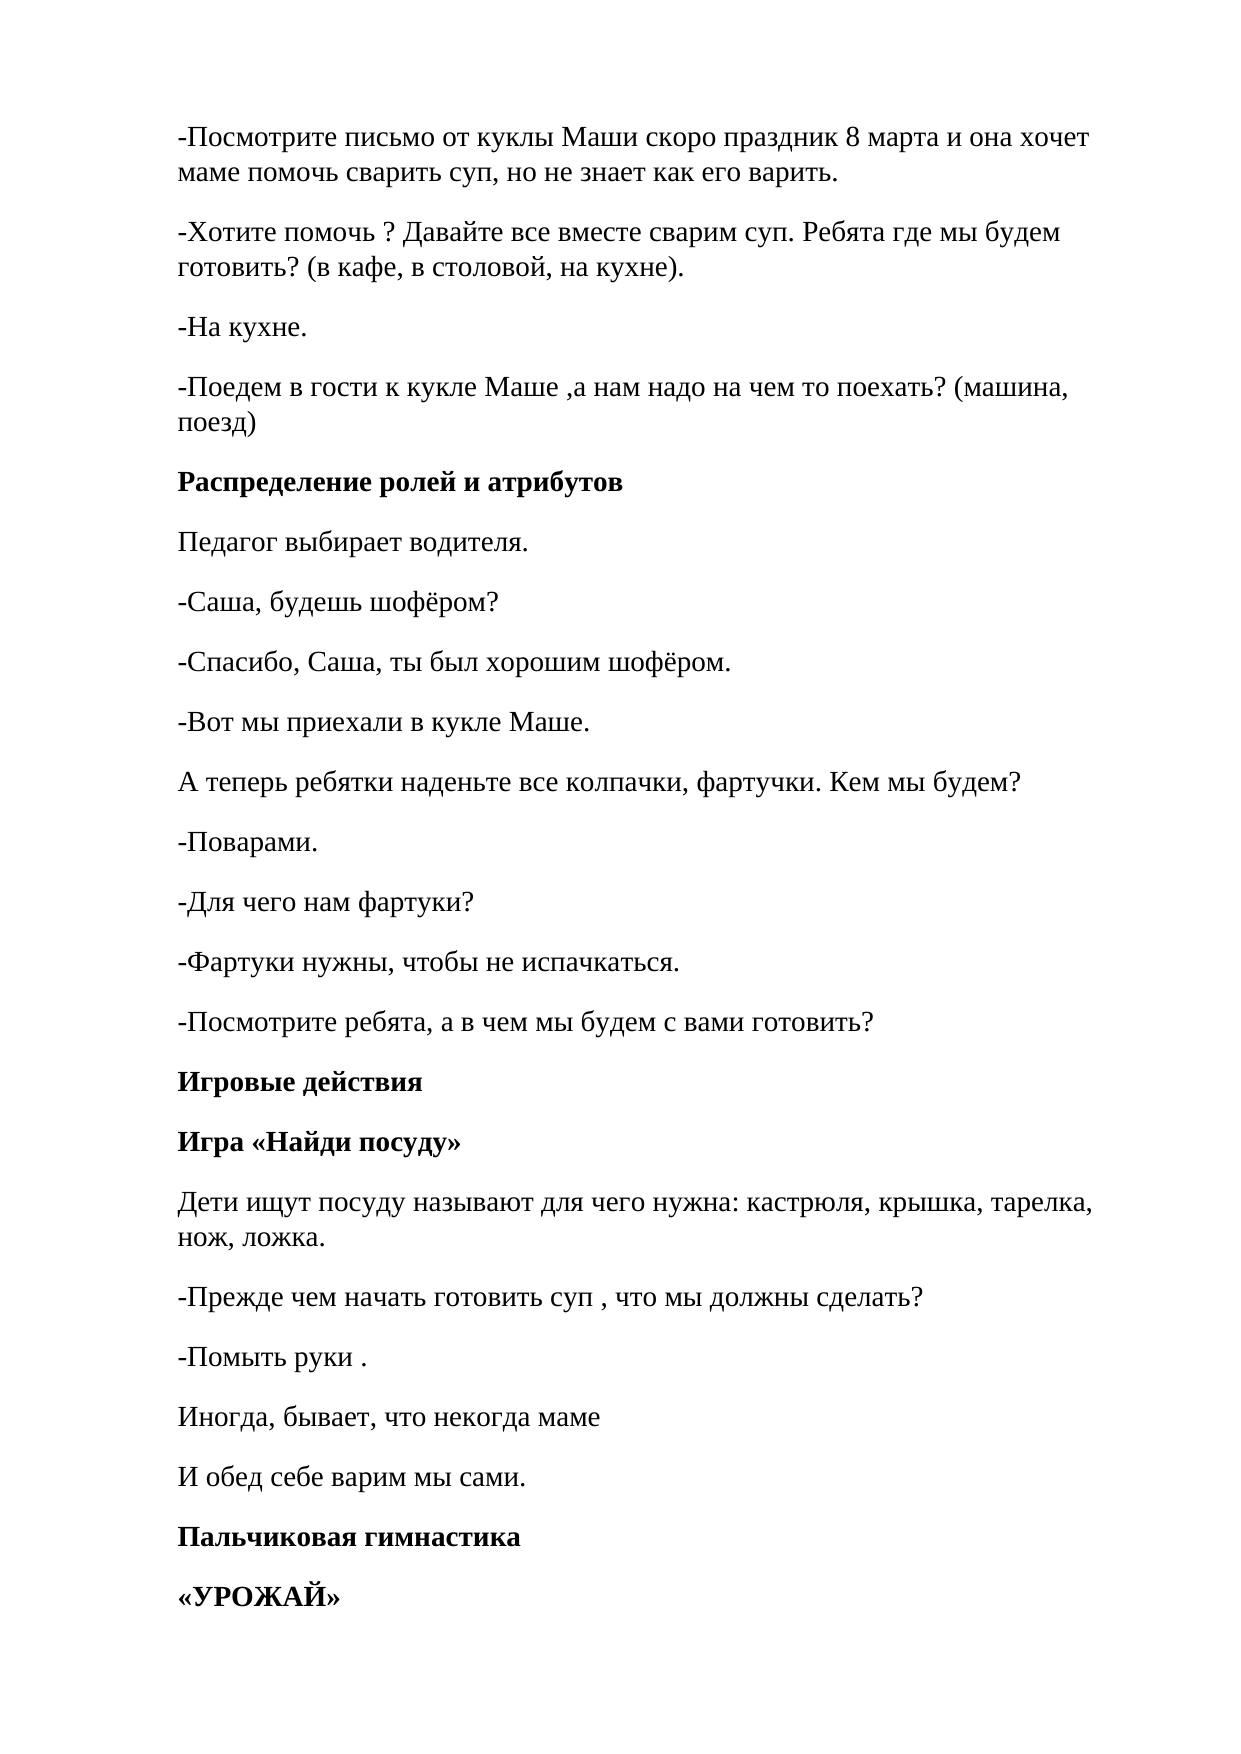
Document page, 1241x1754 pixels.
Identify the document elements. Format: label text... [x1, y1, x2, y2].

text -Спасибо, Саша, ты был хорошим шофёром. [177, 643, 1152, 678]
text -Фартуки нужны, чтобы не испачкаться. [177, 943, 1152, 978]
text А теперь ребятки наденьте все колпачки, фартучки. Кем мы будем? [177, 763, 1152, 798]
text -Саша, будешь шофёром? [177, 583, 1152, 618]
text Педагог выбирает водителя. [177, 523, 1152, 558]
text -Поедем в гости к кукле Маше ,а нам надо на чем то поехать? (машина, поезд) [177, 368, 1152, 438]
text -Поварами. [177, 823, 1152, 858]
text -Вот мы приехали в кукле Маше. [177, 703, 1152, 738]
text «УРОЖАЙ» [177, 1578, 1152, 1613]
text Дети ищут посуду называют для чего нужна: кастрюля, крышка, тарелка, нож, ложка. [177, 1183, 1152, 1253]
text Пальчиковая гимнастика [177, 1518, 1152, 1553]
text Игровые действия [177, 1063, 1152, 1098]
text -Прежде чем начать готовить суп , что мы должны сделать? [177, 1278, 1152, 1313]
text Распределение ролей и атрибутов [177, 463, 1152, 498]
text -Для чего нам фартуки? [177, 883, 1152, 918]
text Иногда, бывает, что некогда маме [177, 1398, 1152, 1433]
text -Посмотрите письмо от куклы Маши скоро праздник 8 марта и она хочет маме помочь сварить суп, но не знает как его варить. [177, 118, 1152, 188]
text И обед себе варим мы сами. [177, 1458, 1152, 1493]
text -На кухне. [177, 308, 1152, 343]
text -Посмотрите ребята, а в чем мы будем с вами готовить? [177, 1003, 1152, 1038]
text Игра «Найди посуду» [177, 1123, 1152, 1158]
text -Хотите помочь ? Давайте все вместе сварим суп. Ребята где мы будем готовить? (в кафе, в столовой, на кухне). [177, 213, 1152, 283]
text -Помыть руки . [177, 1338, 1152, 1373]
